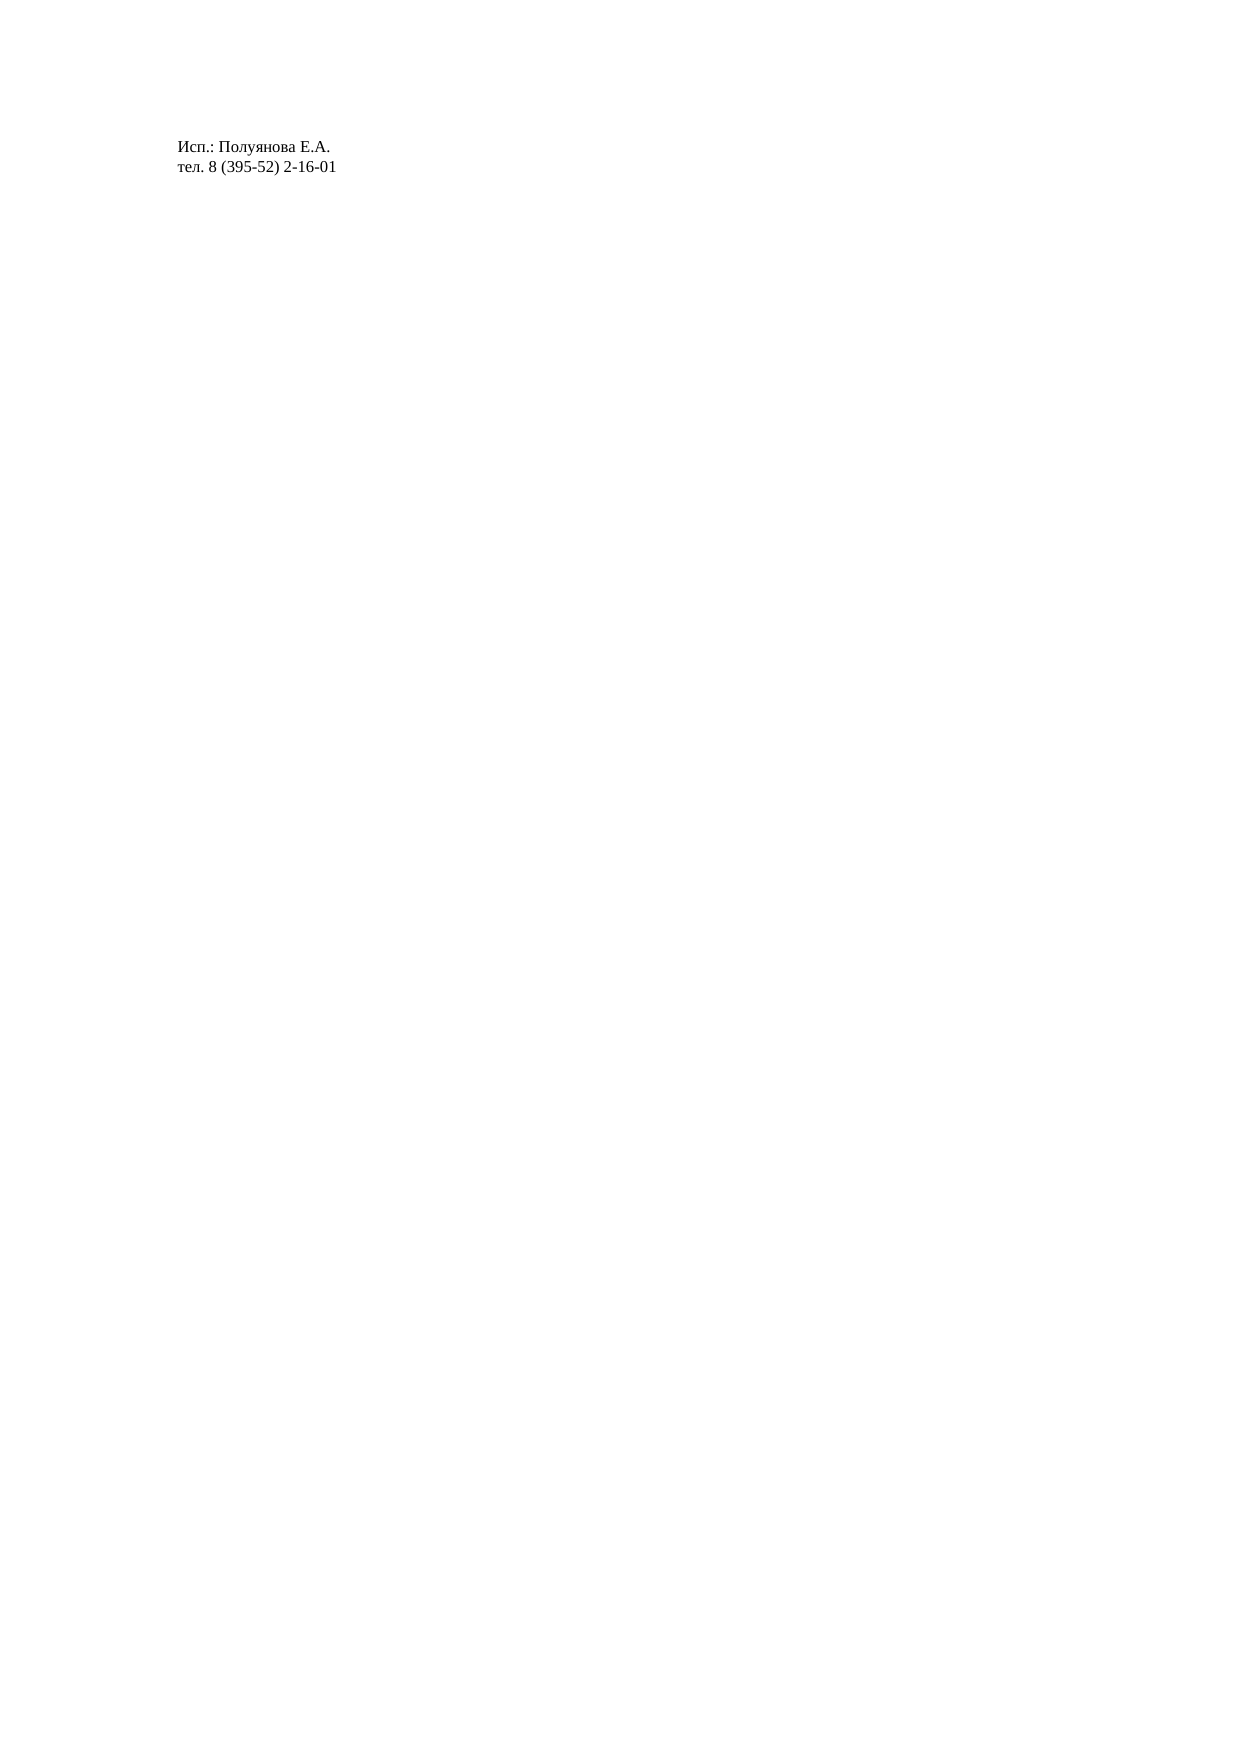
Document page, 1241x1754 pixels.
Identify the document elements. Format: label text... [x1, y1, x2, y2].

text Исп.: Полуянова Е.А. [177, 137, 1152, 156]
text тел. 8 (395-52) 2-16-01 [177, 156, 1152, 176]
